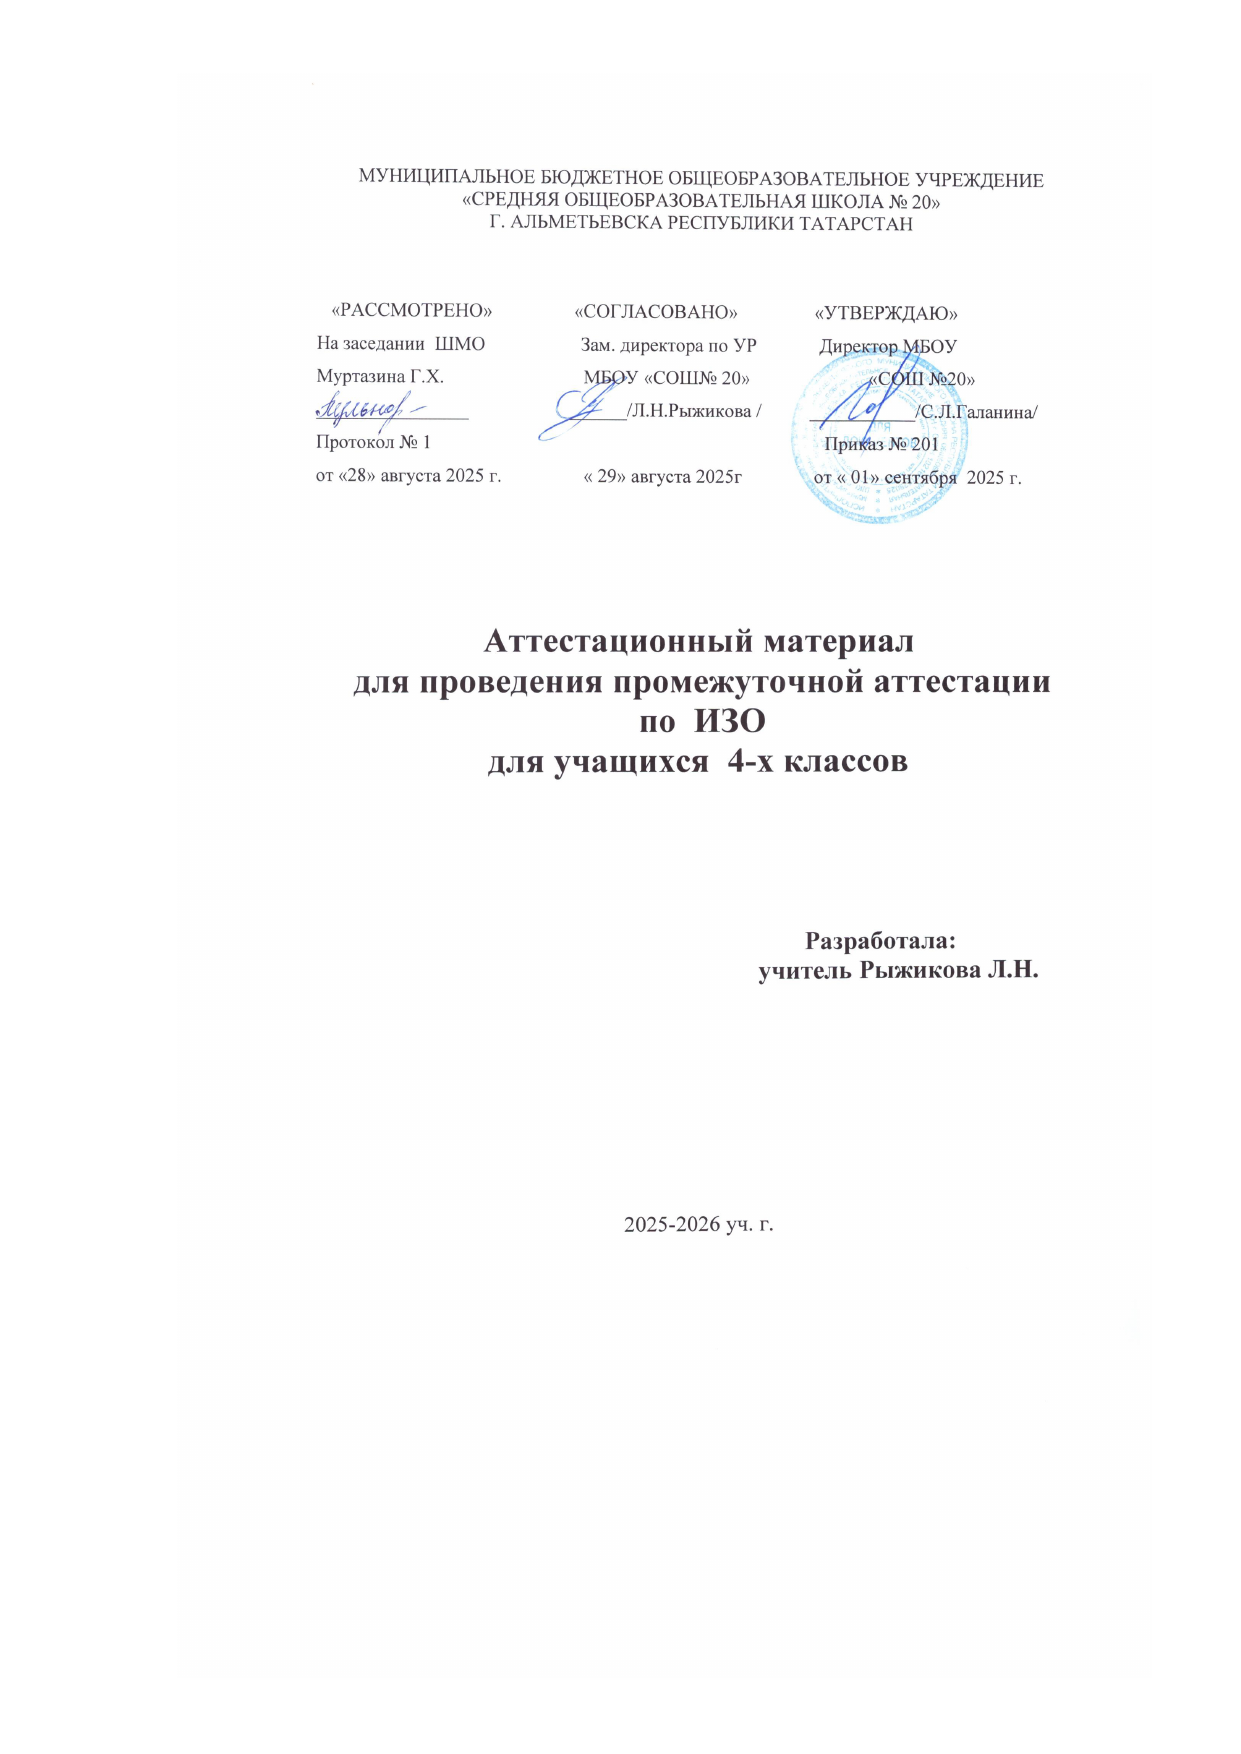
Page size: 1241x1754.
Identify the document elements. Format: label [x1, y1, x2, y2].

picture [177, 73, 1152, 1678]
